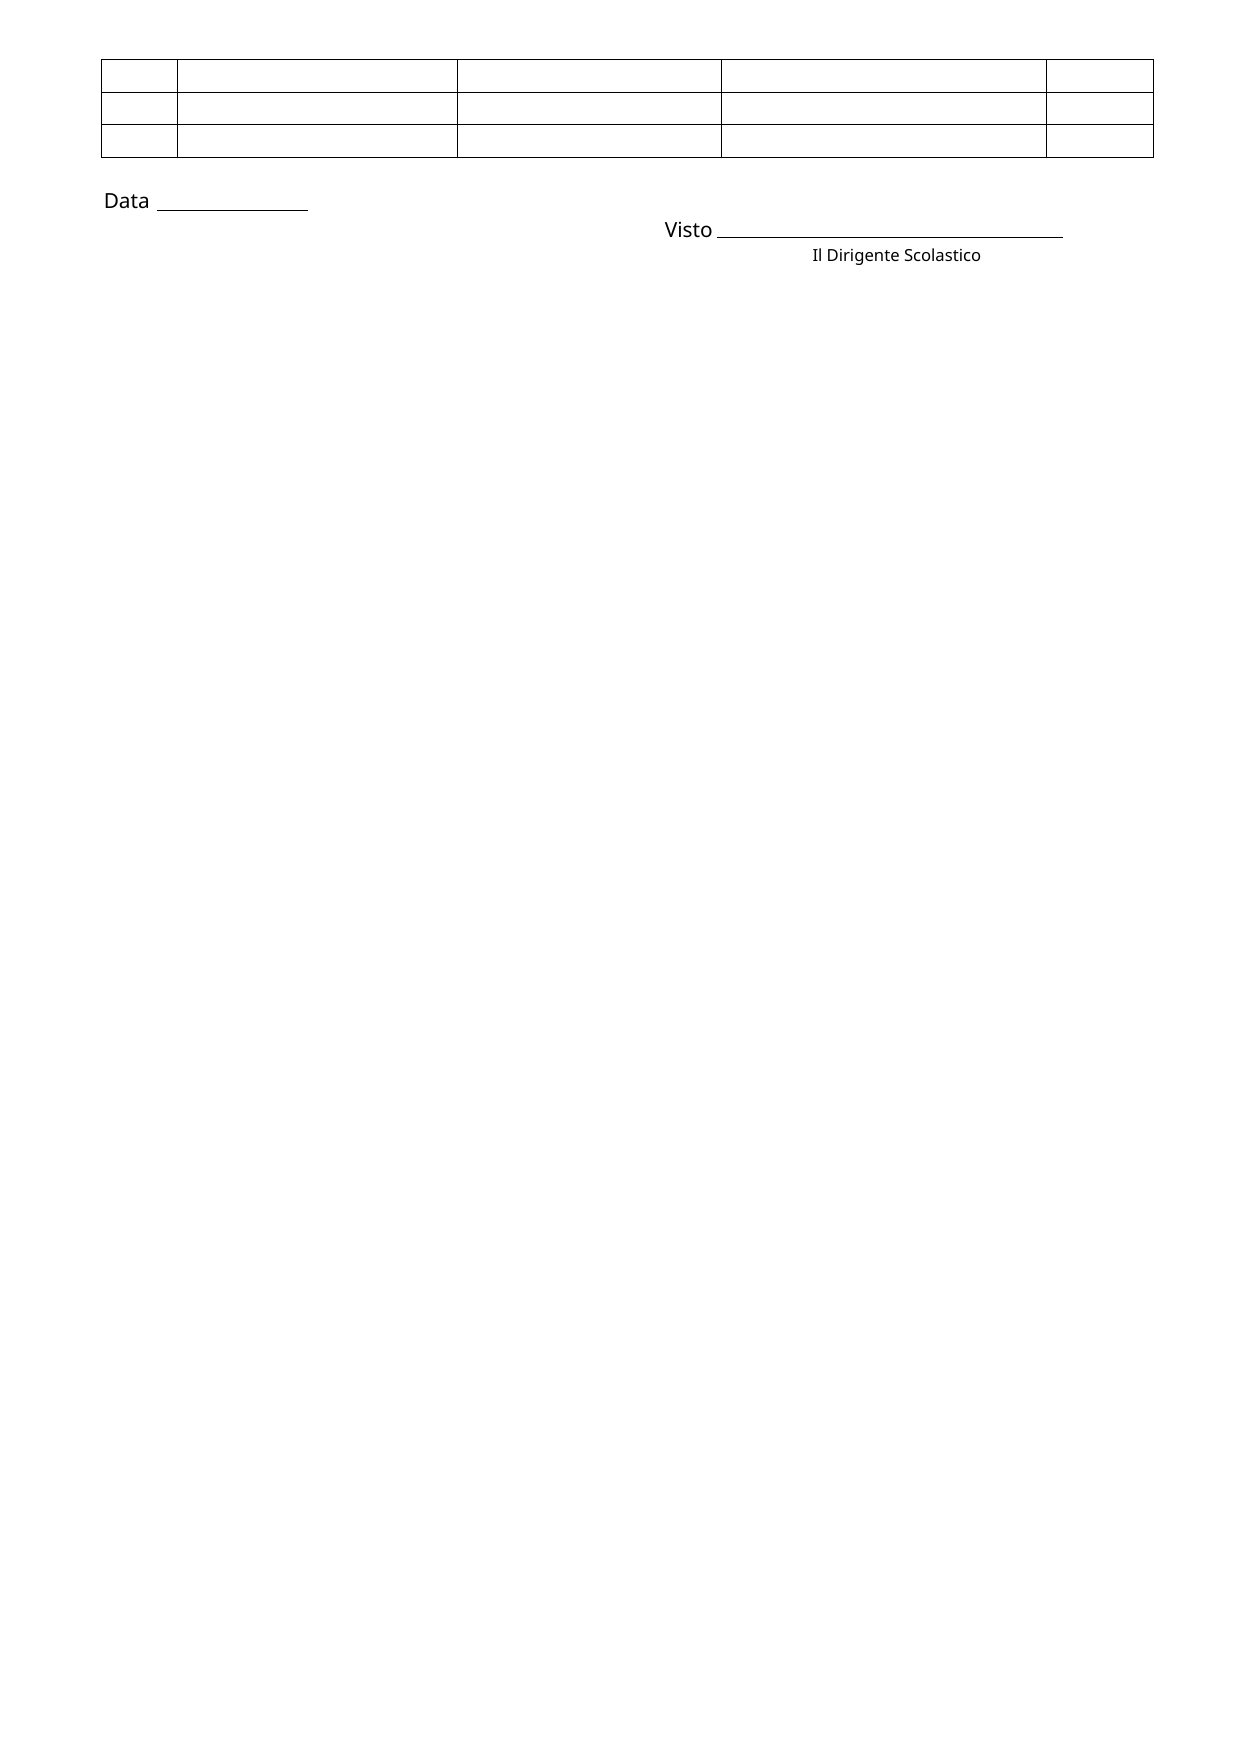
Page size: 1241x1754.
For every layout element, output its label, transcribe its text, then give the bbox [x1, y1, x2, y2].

table_cell [722, 60, 1046, 92]
table_cell [1047, 60, 1153, 92]
table_cell [102, 93, 177, 124]
table_cell [722, 93, 1046, 124]
table_cell [1047, 93, 1153, 124]
table_cell [178, 93, 457, 124]
table_cell [458, 93, 721, 124]
table_cell [1047, 125, 1153, 157]
table_cell [458, 125, 721, 157]
text Data [103, 186, 1167, 215]
table_cell [178, 60, 457, 92]
text Il Dirigente Scolastico [103, 243, 1167, 266]
table_cell [102, 125, 177, 157]
table_cell [102, 60, 177, 92]
table_cell [178, 125, 457, 157]
table_cell [458, 60, 721, 92]
text Visto [103, 215, 1167, 243]
table_cell [722, 125, 1046, 157]
